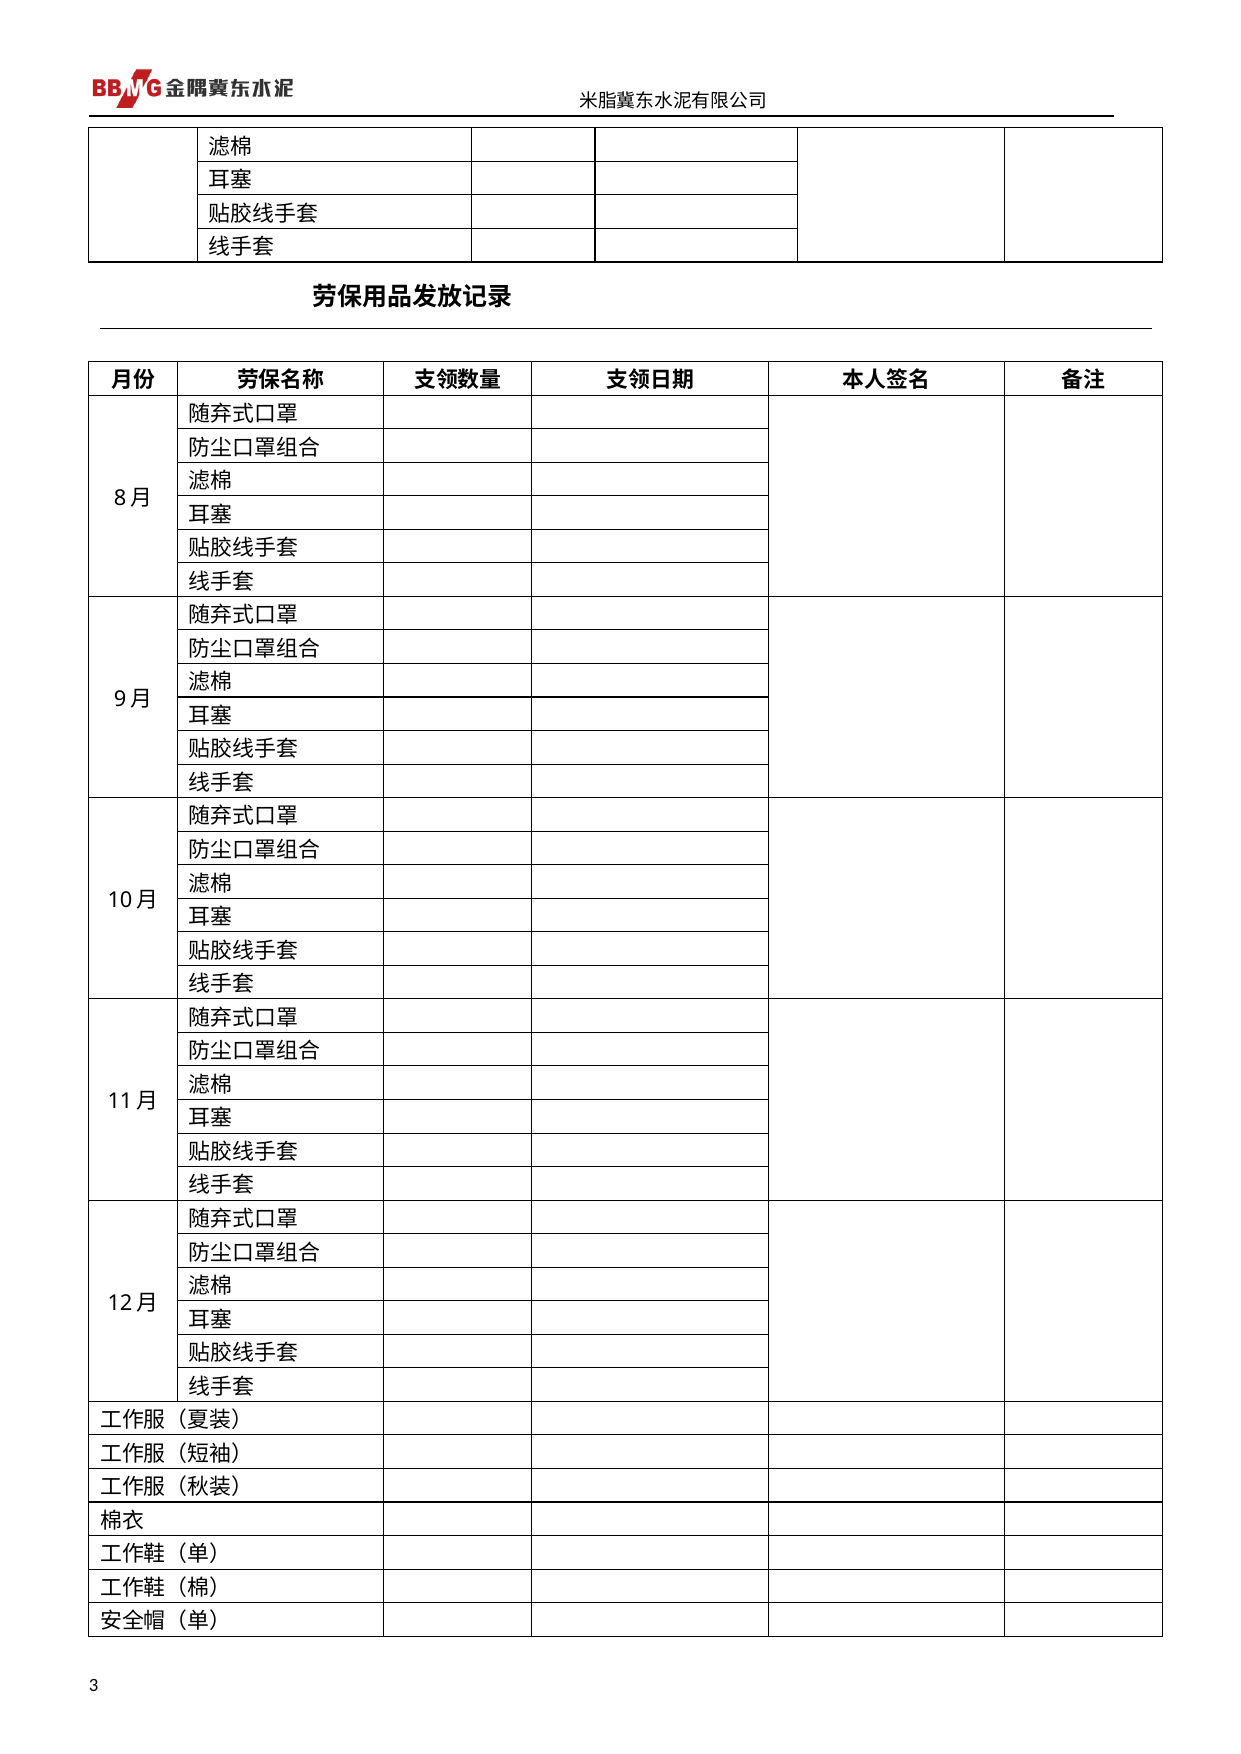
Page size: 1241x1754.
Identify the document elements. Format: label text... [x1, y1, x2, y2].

table_cell 工作服（夏装） [89, 1402, 383, 1434]
table_cell 贴胶线手套 [178, 1134, 383, 1166]
table_cell [384, 1469, 531, 1501]
table_cell [384, 832, 531, 864]
table_cell [384, 899, 531, 931]
table_cell [769, 1201, 1004, 1401]
table_cell 随弃式口罩 [178, 1201, 383, 1233]
table_cell 贴胶线手套 [178, 530, 383, 562]
table_cell [384, 630, 531, 663]
table_cell [532, 1570, 768, 1602]
table_cell [769, 1402, 1004, 1434]
table_cell 线手套 [178, 765, 383, 797]
table_cell 滤棉 [178, 1066, 383, 1099]
table_cell [384, 1435, 531, 1468]
table_cell [384, 597, 531, 629]
table_cell [769, 1603, 1004, 1636]
table_cell [532, 1134, 768, 1166]
table_cell 劳保名称 [178, 362, 383, 394]
table_cell [769, 1469, 1004, 1501]
table_cell 耳塞 [178, 899, 383, 931]
table_cell 备注 [1005, 362, 1162, 394]
table_cell [769, 1570, 1004, 1602]
table_cell [384, 396, 531, 428]
table_cell [1005, 1402, 1162, 1434]
table_cell [384, 1268, 531, 1300]
table_cell 防尘口罩组合 [178, 1234, 383, 1267]
table_cell 随弃式口罩 [178, 597, 383, 629]
table_cell [1005, 1536, 1162, 1568]
table_cell 随弃式口罩 [178, 798, 383, 831]
table_cell [769, 396, 1004, 596]
table_cell [384, 1570, 531, 1602]
table_cell [532, 1402, 768, 1434]
table_cell [532, 1167, 768, 1199]
table_cell [532, 563, 768, 596]
table_cell 线手套 [178, 966, 383, 998]
table_cell [532, 496, 768, 529]
table_cell [769, 597, 1004, 797]
table_cell [1005, 1435, 1162, 1468]
table_cell 贴胶线手套 [198, 195, 471, 228]
table_cell [532, 530, 768, 562]
table_cell [532, 664, 768, 696]
table_cell 耳塞 [198, 162, 471, 194]
table_cell [384, 1536, 531, 1568]
table_cell [532, 630, 768, 663]
table_cell 随弃式口罩 [178, 396, 383, 428]
table_cell [532, 865, 768, 898]
table_cell [384, 731, 531, 763]
table_cell [532, 899, 768, 931]
table_cell [1005, 1503, 1162, 1535]
table_cell 滤棉 [178, 865, 383, 898]
table_cell [384, 1503, 531, 1535]
table_cell [532, 932, 768, 965]
table_cell 防尘口罩组合 [178, 832, 383, 864]
table_cell 耳塞 [178, 1301, 383, 1334]
table_cell [472, 162, 594, 194]
table_cell 线手套 [178, 1368, 383, 1401]
table_cell [769, 1536, 1004, 1568]
table_cell [532, 597, 768, 629]
table_cell 耳塞 [178, 698, 383, 730]
table_cell [384, 1066, 531, 1099]
table_cell 防尘口罩组合 [178, 630, 383, 663]
table_cell [1005, 1469, 1162, 1501]
table_cell 线手套 [178, 563, 383, 596]
table_cell [532, 1033, 768, 1065]
table_cell [384, 463, 531, 495]
table_cell 工作服（秋装） [89, 1469, 383, 1501]
table_cell 10月 [89, 798, 177, 998]
table_cell [384, 1100, 531, 1132]
table_cell [384, 1368, 531, 1401]
table_cell 9月 [89, 597, 177, 797]
table_cell 滤棉 [198, 128, 471, 161]
table_cell [1005, 1201, 1162, 1401]
table_cell [769, 1435, 1004, 1468]
table_cell [384, 932, 531, 965]
table_cell 8月 [89, 396, 177, 596]
table_cell [1005, 798, 1162, 998]
table_cell [532, 1066, 768, 1099]
table_cell [384, 429, 531, 462]
table_cell [532, 1368, 768, 1401]
table_cell 耳塞 [178, 496, 383, 529]
table_cell [532, 798, 768, 831]
table_cell 工作服（短袖） [89, 1435, 383, 1468]
table_cell [384, 1167, 531, 1199]
table_cell [596, 195, 797, 228]
table_cell 线手套 [198, 229, 471, 261]
table_cell [769, 1503, 1004, 1535]
table_cell 贴胶线手套 [178, 1335, 383, 1367]
table_cell 线手套 [178, 1167, 383, 1199]
table_cell 滤棉 [178, 463, 383, 495]
table_cell [384, 765, 531, 797]
picture [88, 65, 296, 108]
table_cell [384, 1033, 531, 1065]
table_cell [472, 195, 594, 228]
table_cell [1005, 597, 1162, 797]
table_cell [384, 865, 531, 898]
table_cell [532, 966, 768, 998]
table_cell [596, 128, 797, 161]
table_cell [532, 1201, 768, 1233]
table_cell [384, 1234, 531, 1267]
table_cell 工作鞋（棉） [89, 1570, 383, 1602]
table_cell [532, 463, 768, 495]
table_cell 防尘口罩组合 [178, 1033, 383, 1065]
table_cell 滤棉 [178, 664, 383, 696]
table_cell [532, 1100, 768, 1132]
table_cell [532, 396, 768, 428]
table_cell [532, 1301, 768, 1334]
table_cell [532, 765, 768, 797]
table_cell 12月 [89, 1201, 177, 1401]
table_cell [1005, 1603, 1162, 1636]
table_cell [532, 1335, 768, 1367]
table_cell [596, 229, 797, 261]
table_cell [384, 1301, 531, 1334]
table_cell [384, 698, 531, 730]
table_cell [384, 1134, 531, 1166]
table_cell [384, 999, 531, 1032]
table_cell [1005, 999, 1162, 1199]
table_cell 耳塞 [178, 1100, 383, 1132]
table_cell [384, 664, 531, 696]
table_cell [384, 1201, 531, 1233]
table_cell [384, 496, 531, 529]
table_cell [532, 1503, 768, 1535]
table_cell [532, 1435, 768, 1468]
table_cell 11月 [89, 999, 177, 1199]
table_cell 支领日期 [532, 362, 768, 394]
table_cell 安全帽（单） [89, 1603, 383, 1636]
table_cell [769, 798, 1004, 998]
table_cell 支领数量 [384, 362, 531, 394]
table_cell [532, 429, 768, 462]
table_cell 防尘口罩组合 [178, 429, 383, 462]
table_cell [1005, 1570, 1162, 1602]
table_cell 滤棉 [178, 1268, 383, 1300]
table_cell [384, 966, 531, 998]
table_cell 本人签名 [769, 362, 1004, 394]
table_cell 随弃式口罩 [178, 999, 383, 1032]
table_cell [384, 563, 531, 596]
table_cell [532, 832, 768, 864]
table_cell 工作鞋（单） [89, 1536, 383, 1568]
table_cell [532, 698, 768, 730]
table_cell [532, 731, 768, 763]
table_cell [532, 999, 768, 1032]
table_cell [384, 798, 531, 831]
table_cell [89, 263, 1163, 361]
table_cell [384, 530, 531, 562]
table_cell [472, 229, 594, 261]
table_cell 月份 [89, 362, 177, 394]
table_cell [384, 1335, 531, 1367]
table_cell [384, 1603, 531, 1636]
table_cell [1005, 396, 1162, 596]
table_cell [532, 1234, 768, 1267]
table_cell 贴胶线手套 [178, 731, 383, 763]
table_cell [532, 1603, 768, 1636]
table_cell [769, 999, 1004, 1199]
table_cell 贴胶线手套 [178, 932, 383, 965]
table_cell [596, 162, 797, 194]
table_cell 棉衣 [89, 1503, 383, 1535]
table_cell [384, 1402, 531, 1434]
table_cell [532, 1469, 768, 1501]
table_cell [532, 1536, 768, 1568]
table_cell [532, 1268, 768, 1300]
table_cell [472, 128, 594, 161]
